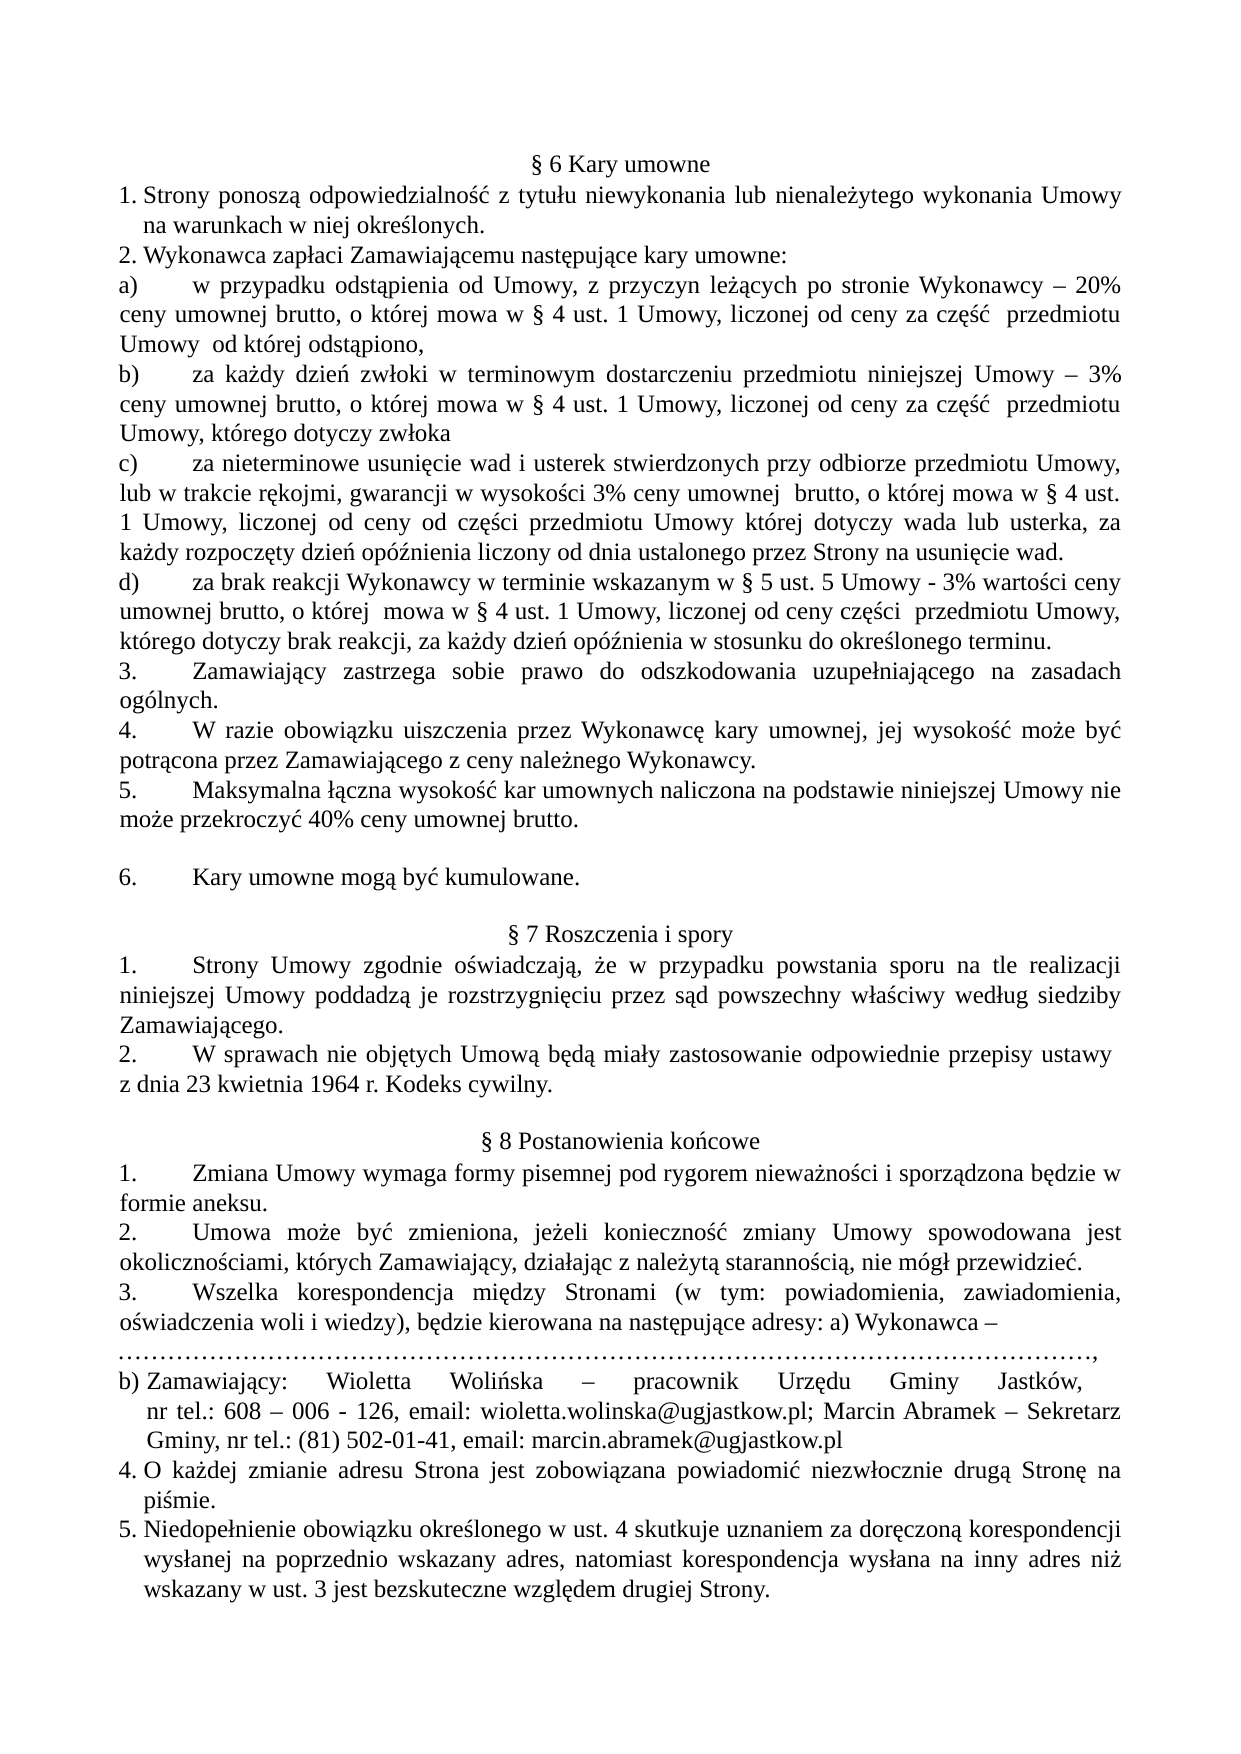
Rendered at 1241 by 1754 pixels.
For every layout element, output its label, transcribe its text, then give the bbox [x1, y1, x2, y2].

list Maksymalna łączna wysokość kar umownych naliczona na podstawie niniejszej Umowy nie może przekroczyć 40% ceny umownej brutto. [118, 775, 1122, 833]
text § 6 Kary umowne [118, 149, 1122, 178]
list Zmiana Umowy wymaga formy pisemnej pod rygorem nieważności i sporządzona będzie w formie aneksu. [118, 1158, 1122, 1216]
list W razie obowiązku uiszczenia przez Wykonawcę kary umownej, jej wysokość może być potrącona przez Zamawiającego z ceny należnego Wykonawcy. [118, 715, 1122, 774]
list Wykonawca zapłaci Zamawiającemu następujące kary umowne: [118, 240, 1122, 269]
list za brak reakcji Wykonawcy w terminie wskazanym w § 5 ust. 5 Umowy - 3% wartości ceny umownej brutto, o której mowa w § 4 ust. 1 Umowy, liczonej od ceny części przedmiotu Umowy, którego dotyczy brak reakcji, za każdy dzień opóźnienia w stosunku do określonego terminu. [118, 567, 1122, 655]
list Niedopełnienie obowiązku określonego w ust. 4 skutkuje uznaniem za doręczoną korespondencji wysłanej na poprzednio wskazany adres, natomiast korespondencja wysłana na inny adres niż wskazany w ust. 3 jest bezskuteczne względem drugiej Strony. [118, 1514, 1122, 1602]
text ………………………………………………………………………………………………………, [117, 1336, 1122, 1365]
list O każdej zmianie adresu Strona jest zobowiązana powiadomić niezwłocznie drugą Stronę na piśmie. [118, 1455, 1122, 1513]
list Strony ponoszą odpowiedzialność z tytułu niewykonania lub nienależytego wykonania Umowy na warunkach w niej określonych. [118, 181, 1122, 239]
text § 8 Postanowienia końcowe [118, 1126, 1122, 1155]
list za każdy dzień zwłoki w terminowym dostarczeniu przedmiotu niniejszej Umowy – 3% ceny umownej brutto, o której mowa w § 4 ust. 1 Umowy, liczonej od ceny za część przedmiotu Umowy, którego dotyczy zwłoka [118, 359, 1122, 447]
list za nieterminowe usunięcie wad i usterek stwierdzonych przy odbiorze przedmiotu Umowy, lub w trakcie rękojmi, gwarancji w wysokości 3% ceny umownej brutto, o której mowa w § 4 ust. 1 Umowy, liczonej od ceny od części przedmiotu Umowy której dotyczy wada lub usterka, za każdy rozpoczęty dzień opóźnienia liczony od dnia ustalonego przez Strony na usunięcie wad. [118, 448, 1122, 566]
list Strony Umowy zgodnie oświadczają, że w przypadku powstania sporu na tle realizacji niniejszej Umowy poddadzą je rozstrzygnięciu przez sąd powszechny właściwy według siedziby Zamawiającego. [118, 951, 1122, 1038]
list w przypadku odstąpienia od Umowy, z przyczyn leżących po stronie Wykonawcy – 20% ceny umownej brutto, o której mowa w § 4 ust. 1 Umowy, liczonej od ceny za część przedmiotu Umowy od której odstąpiono, [118, 270, 1122, 358]
list Zamawiający: Wioletta Wolińska – pracownik Urzędu Gminy Jastków, nr tel.: 608 – 006 - 126, email: wioletta.wolinska@ugjastkow.pl; Marcin Abramek – Sekretarz Gminy, nr tel.: (81) 502-01-41, email: marcin.abramek@ugjastkow.pl [118, 1366, 1122, 1454]
list Zamawiający zastrzega sobie prawo do odszkodowania uzupełniającego na zasadach ogólnych. [118, 656, 1122, 714]
list W sprawach nie objętych Umową będą miały zastosowanie odpowiednie przepisy ustawy z dnia 23 kwietnia 1964 r. Kodeks cywilny. [118, 1039, 1122, 1098]
text § 7 Roszczenia i spory [118, 919, 1122, 948]
list Umowa może być zmieniona, jeżeli konieczność zmiany Umowy spowodowana jest okolicznościami, których Zamawiający, działając z należytą starannością, nie mógł przewidzieć. [118, 1217, 1122, 1276]
list Kary umowne mogą być kumulowane. [118, 862, 1122, 890]
list Wszelka korespondencja między Stronami (w tym: powiadomienia, zawiadomienia, oświadczenia woli i wiedzy), będzie kierowana na następujące adresy: a) Wykonawca – [118, 1277, 1122, 1335]
